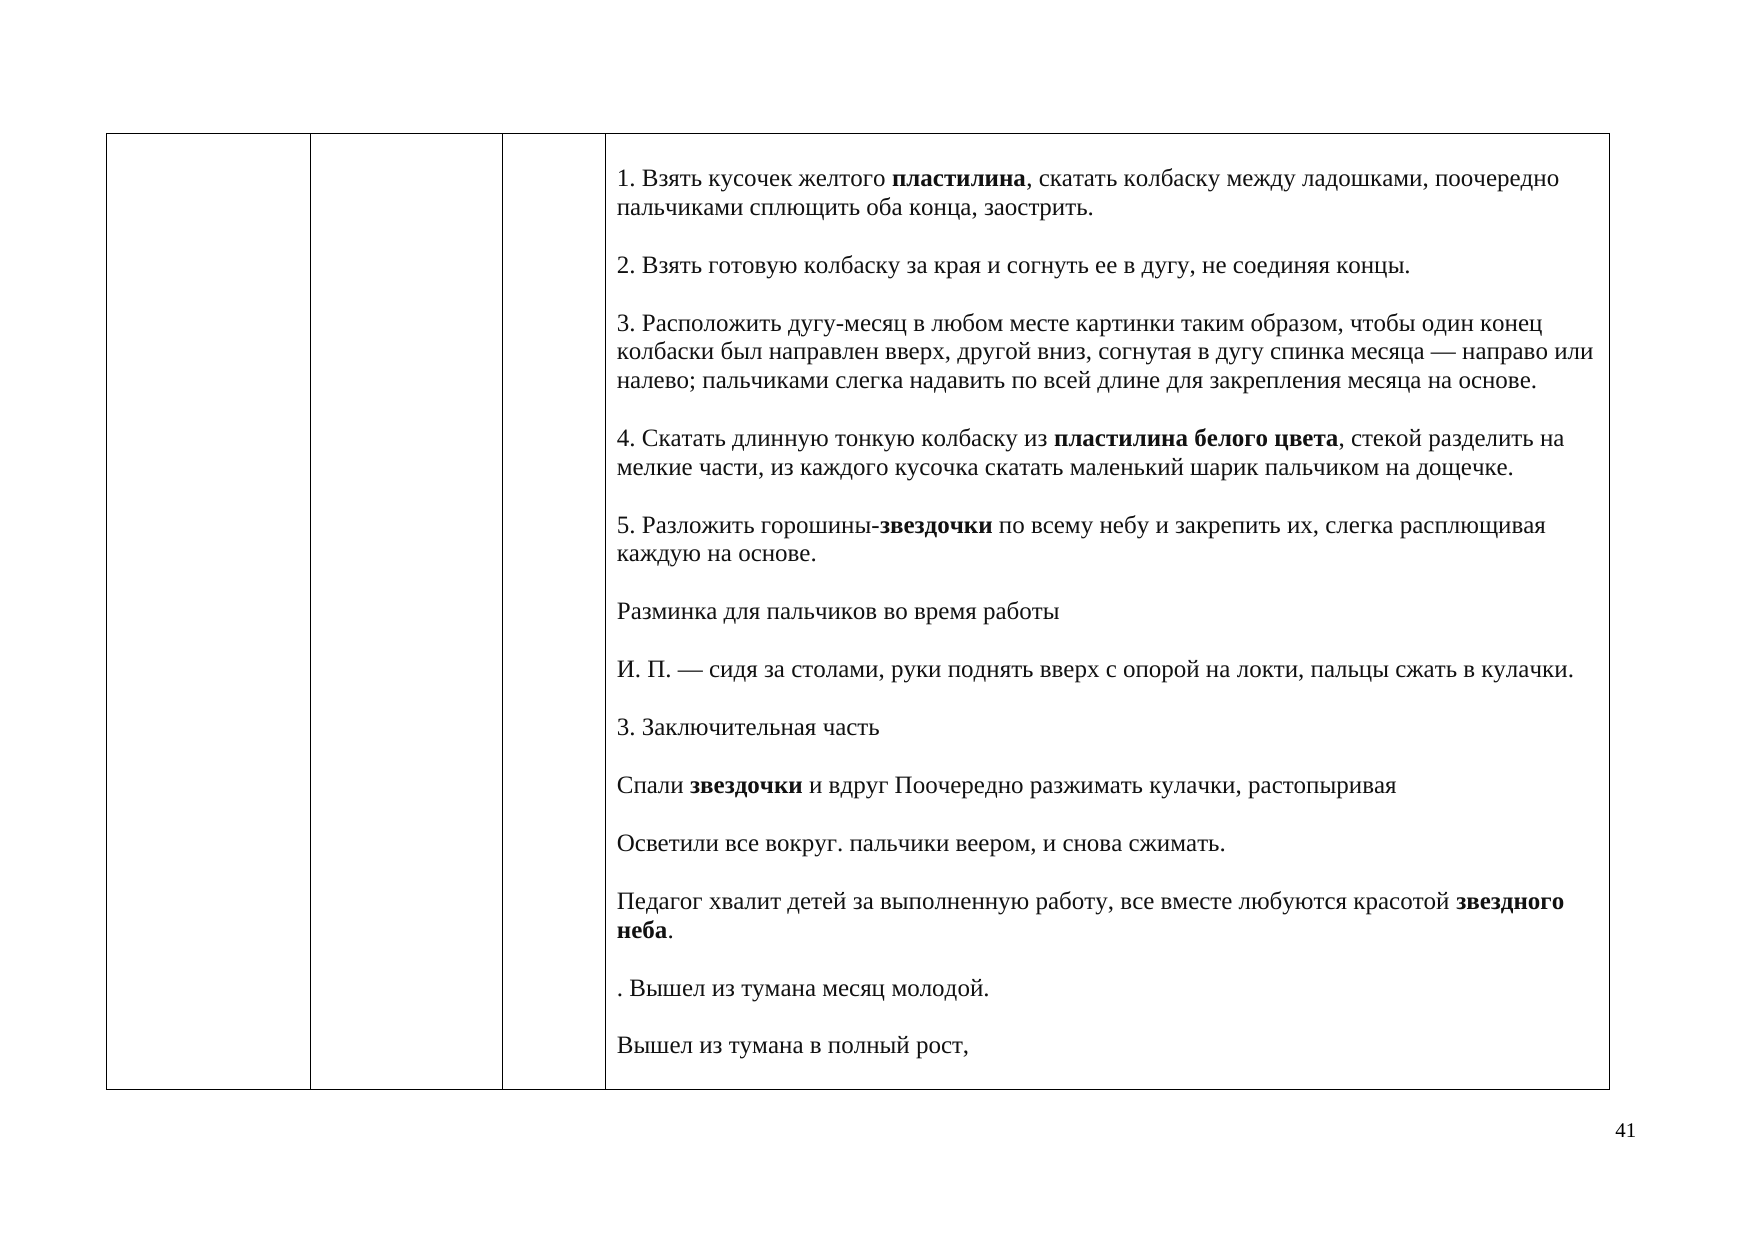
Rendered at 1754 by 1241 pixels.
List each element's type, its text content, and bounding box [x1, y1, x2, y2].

table_cell 1 [503, 134, 605, 1088]
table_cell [606, 134, 1609, 1088]
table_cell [311, 134, 502, 1088]
